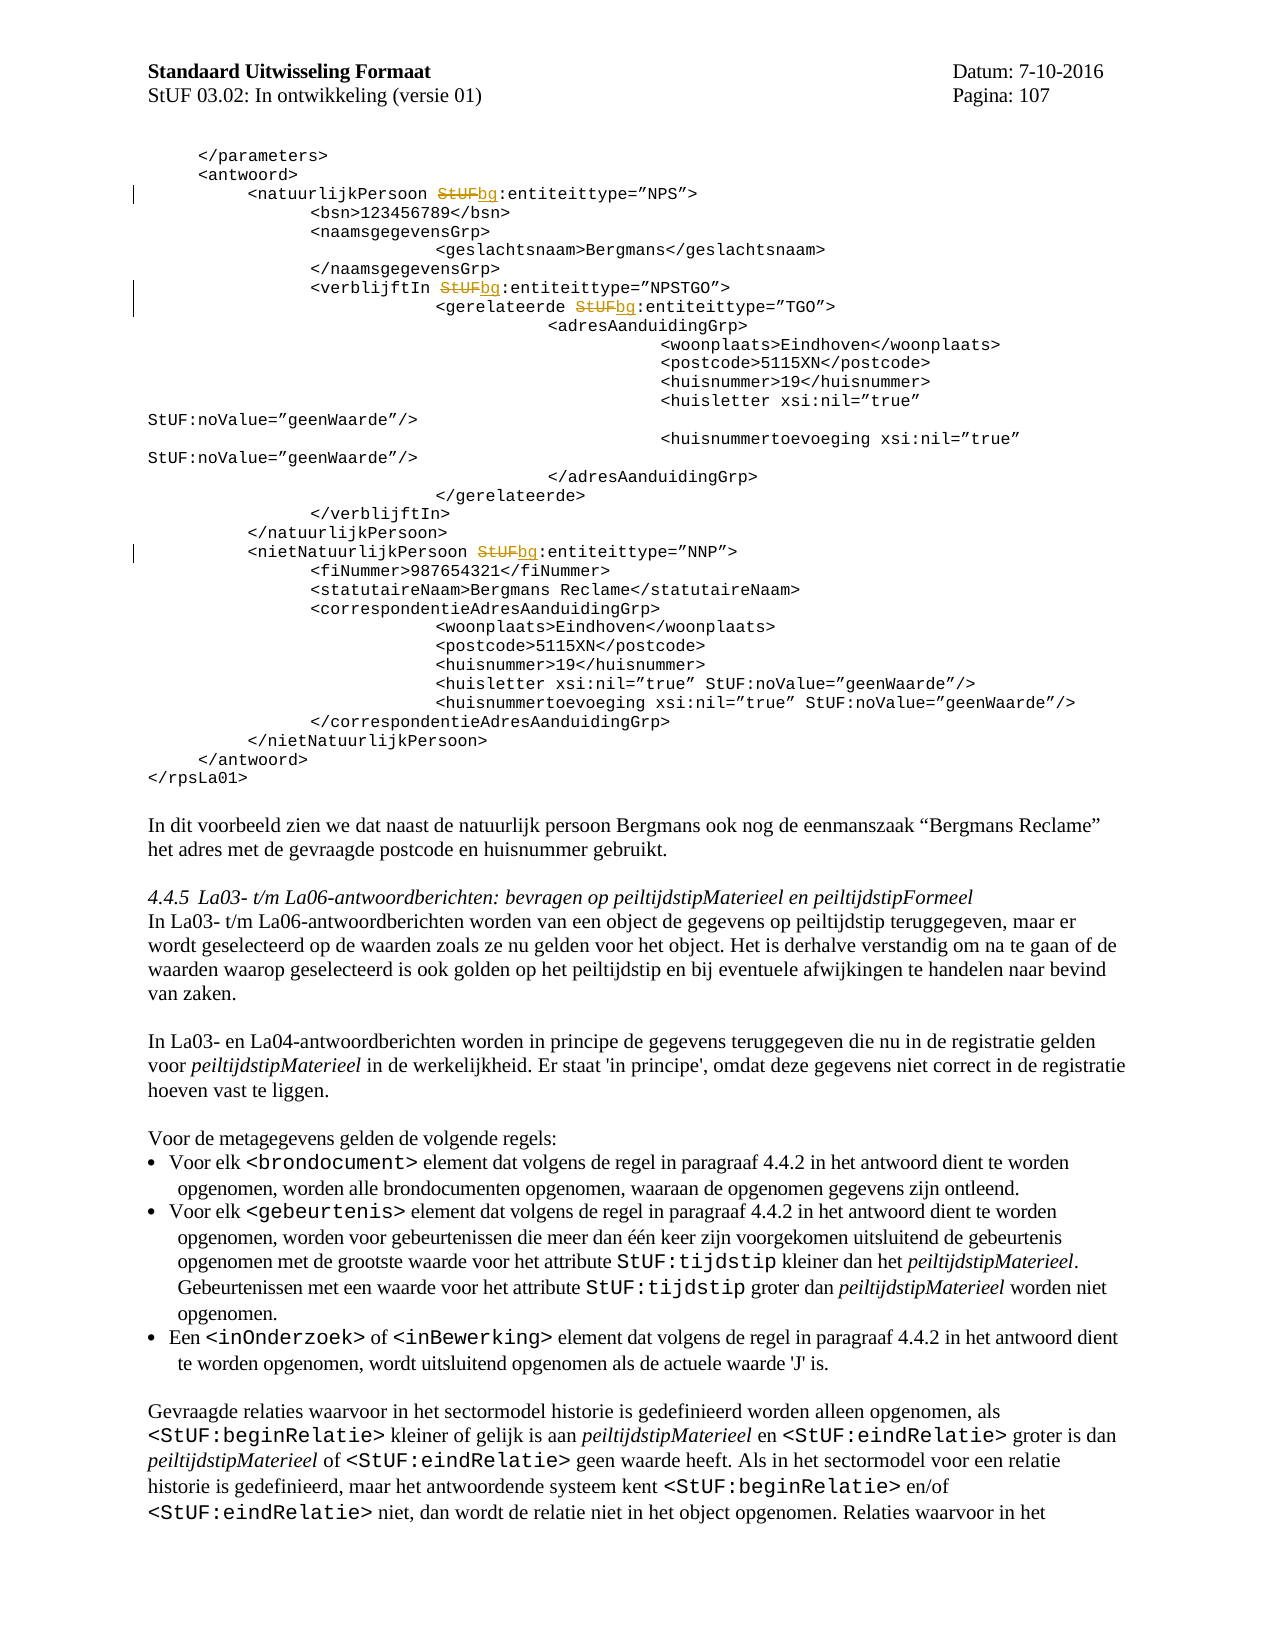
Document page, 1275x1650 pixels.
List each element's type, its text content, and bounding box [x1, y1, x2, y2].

text </naamsgegevensGrp> [148, 261, 1127, 280]
text <huisnummer>19</huisnummer> [148, 657, 1127, 676]
list Voor elk <gebeurtenis> element dat volgens de regel in paragraaf 6.4.2 in het antwoord dient te worden opgenomen, worden voor gebeurtenissen die meer dan één keer zijn voorgekomen uitsluitend de gebeurtenis opgenomen met de grootste waarde voor het attribute StUF:tijdstip kleiner dan het peiltijdstipMaterieel. Gebeurtenissen met een waarde voor het attribute StUF:tijdstip groter dan peiltijdstipMaterieel worden niet opgenomen. [148, 1199, 1127, 1325]
text <verblijftIn :entiteittype=”NPSTGO”> [148, 280, 1127, 298]
list Een <inOnderzoek> of <inBewerking> element dat volgens de regel in paragraaf 6.4.2 in het antwoord dient te worden opgenomen, wordt uitsluitend opgenomen als de actuele waarde 'J' is. [148, 1325, 1127, 1374]
text <bsn>123456789</bsn> [148, 204, 1127, 223]
text <statutaireNaam>Bergmans Reclame</statutaireNaam> [148, 581, 1127, 600]
text </antwoord> [148, 751, 1127, 770]
list Voor elk <brondocument> element dat volgens de regel in paragraaf 6.4.2 in het antwoord dient te worden opgenomen, worden alle brondocumenten opgenomen, waaraan de opgenomen gegevens zijn ontleend. [148, 1150, 1127, 1199]
text <antwoord> [148, 167, 1127, 185]
text <huisletter xsi:nil=”true” StUF:noValue=”geenWaarde”/> [148, 676, 1127, 694]
text </gerelateerde> [148, 487, 1127, 506]
text <geslachtsnaam>Bergmans</geslachtsnaam> [148, 242, 1127, 261]
text <huisnummer>19</huisnummer> [148, 374, 1127, 393]
text </adresAanduidingGrp> [148, 468, 1127, 487]
text <fiNummer>987654321</fiNummer> [148, 562, 1127, 581]
text </natuurlijkPersoon> [148, 525, 1127, 544]
text <adresAanduidingGrp> [148, 317, 1127, 336]
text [148, 1399, 1127, 1526]
text <nietNatuurlijkPersoon :entiteittype=”NNP”> [148, 544, 1127, 562]
text </nietNatuurlijkPersoon> [148, 732, 1127, 751]
text </rpsLa01> [148, 770, 1127, 789]
text <huisnummertoevoeging xsi:nil=”true” StUF:noValue=”geenWaarde”/> [148, 431, 1127, 468]
text <huisnummertoevoeging xsi:nil=”true” StUF:noValue=”geenWaarde”/> [148, 694, 1127, 713]
text In La03- t/m La06-antwoordberichten worden van een object de gegevens op peiltijdstip teruggegeven, maar er wordt geselecteerd op de waarden zoals ze nu gelden voor het object. Het is derhalve verstandig om na te gaan of de waarden waarop geselecteerd is ook golden op het peiltijdstip en bij eventuele afwijkingen te handelen naar bevind van zaken. [148, 909, 1127, 1005]
text </verblijftIn> [148, 506, 1127, 525]
text <postcode>5115XN</postcode> [148, 355, 1127, 374]
text <huisletter xsi:nil=”true” StUF:noValue=”geenWaarde”/> [148, 393, 1127, 431]
text <naamsgegevensGrp> [148, 223, 1127, 242]
subtitle La03- t/m La06-antwoordberichten: bevragen op peiltijdstipMaterieel en peiltijdstipFormeel [148, 885, 1127, 909]
text In La03- en La04-antwoordberichten worden in principe de gegevens teruggegeven die nu in de registratie gelden voor peiltijdstipMaterieel in de werkelijkheid. Er staat 'in principe', omdat deze gegevens niet correct in de registratie hoeven vast te liggen. [148, 1029, 1127, 1102]
text </correspondentieAdresAanduidingGrp> [148, 713, 1127, 732]
text In dit voorbeeld zien we dat naast de natuurlijk persoon Bergmans ook nog de eenmanszaak “Bergmans Reclame” het adres met de gevraagde postcode en huisnummer gebruikt. [148, 813, 1127, 861]
text </parameters> [148, 148, 1127, 167]
text <woonplaats>Eindhoven</woonplaats> [148, 619, 1127, 638]
text <gerelateerde :entiteittype=”TGO”> [148, 298, 1127, 317]
text <correspondentieAdresAanduidingGrp> [148, 600, 1127, 619]
text <woonplaats>Eindhoven</woonplaats> [148, 336, 1127, 355]
text <postcode>5115XN</postcode> [148, 638, 1127, 657]
text <natuurlijkPersoon :entiteittype=”NPS”> [148, 185, 1127, 204]
text Voor de metagegevens gelden de volgende regels: [148, 1126, 1127, 1150]
